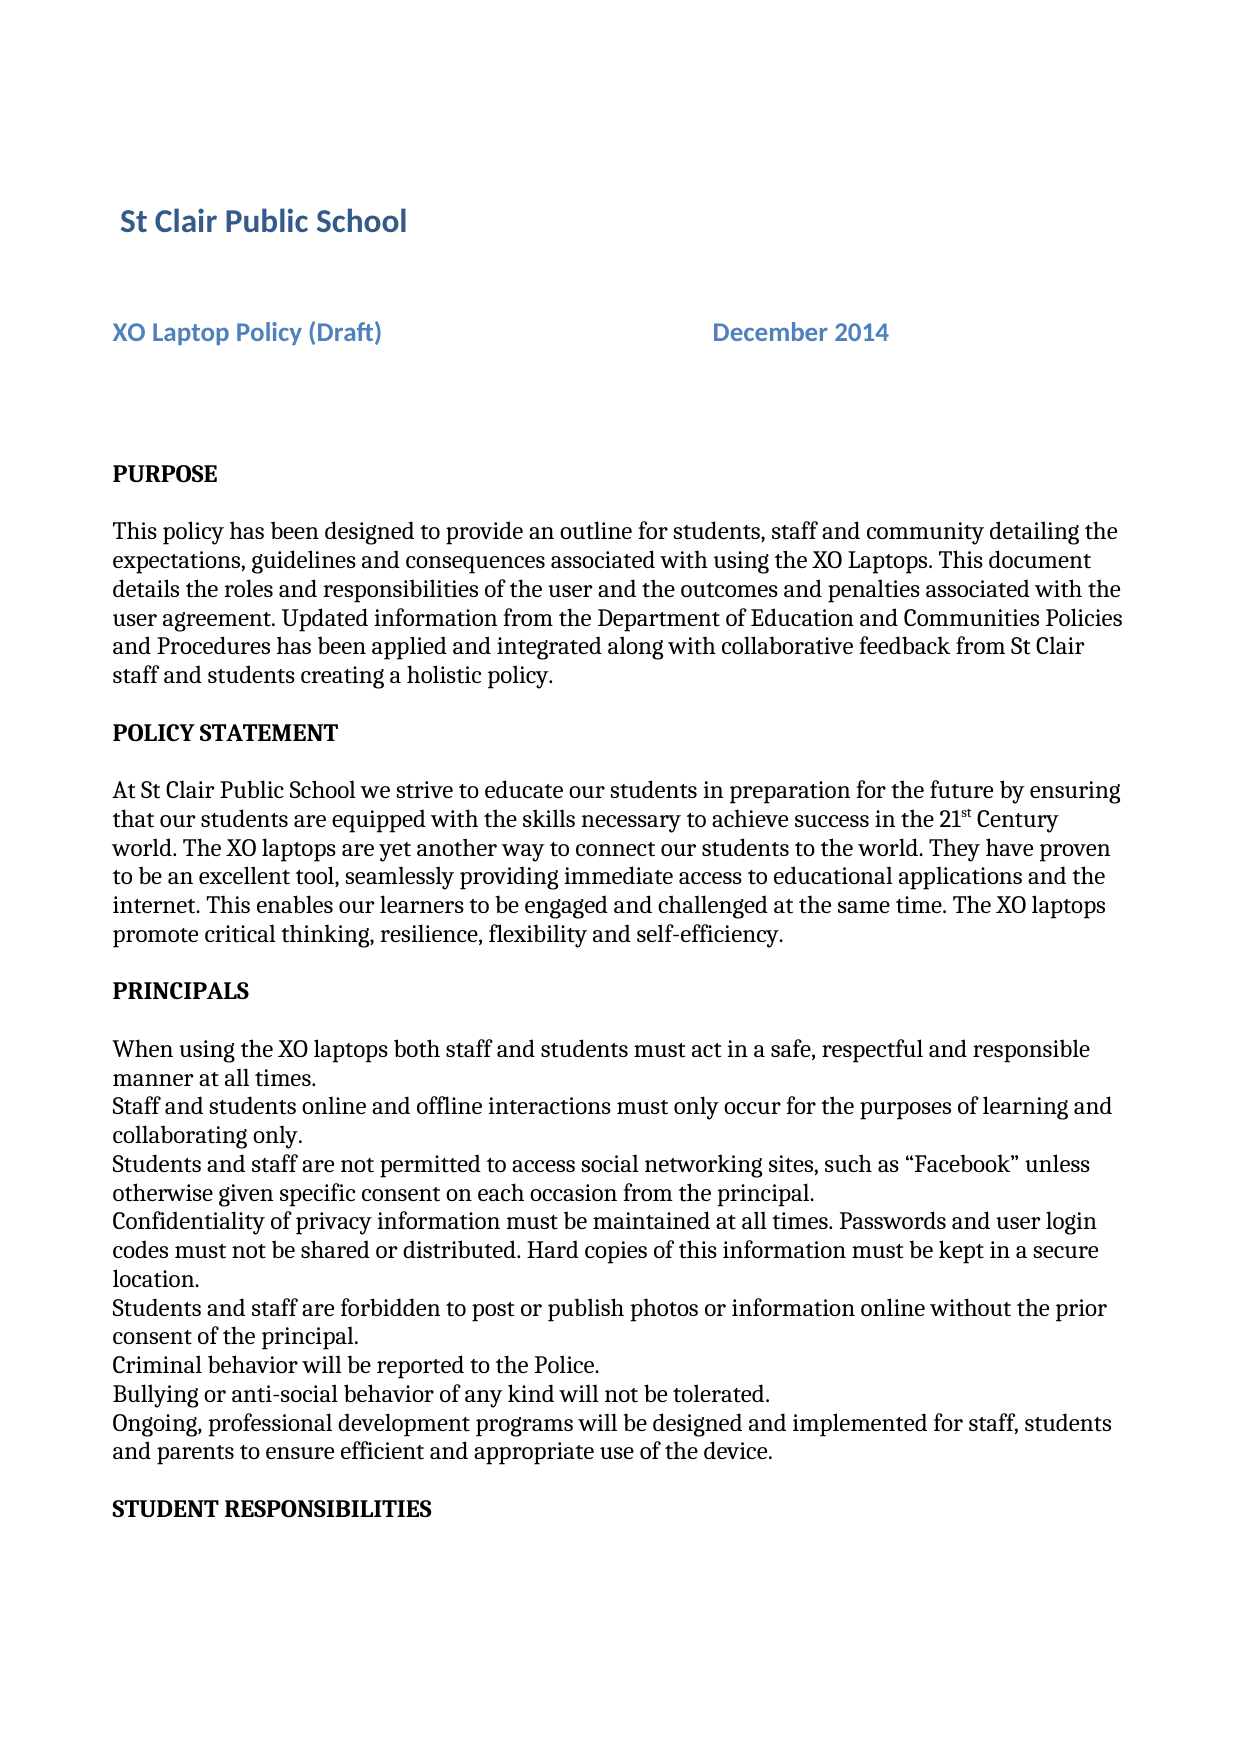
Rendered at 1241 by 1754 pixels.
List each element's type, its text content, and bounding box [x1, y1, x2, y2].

text Staff and students online and offline interactions must only occur for the purposes of learning and collaborating only. [112, 1092, 1128, 1150]
text Bullying or anti-social behavior of any kind will not be tolerated. [112, 1380, 1128, 1408]
text Students and staff are not permitted to access social networking sites, such as “Facebook” unless otherwise given specific consent on each occasion from the principal. [112, 1150, 1128, 1207]
subtitle XO Laptop Policy (Draft) December 2014 [112, 315, 1128, 348]
text Ongoing, professional development programs will be designed and implemented for staff, students and parents to ensure efficient and appropriate use of the device. [112, 1408, 1128, 1466]
text PURPOSE [112, 460, 1128, 488]
text PRINCIPALS [112, 977, 1128, 1006]
text POLICY STATEMENT [112, 718, 1128, 747]
text STUDENT RESPONSIBILITIES [112, 1495, 1128, 1523]
text Students and staff are forbidden to post or publish photos or information online without the prior consent of the principal. [112, 1293, 1128, 1351]
text At St Clair Public School we strive to educate our students in preparation for the future by ensuring that our students are equipped with the skills necessary to achieve success in the 21st Century world. The XO laptops are yet another way to connect our students to the world. They have proven to be an excellent tool, seamlessly providing immediate access to educational applications and the internet. This enables our learners to be engaged and challenged at the same time. The XO laptops promote critical thinking, resilience, flexibility and self-efficiency. [112, 776, 1128, 948]
text When using the XO laptops both staff and students must act in a safe, respectful and responsible manner at all times. [112, 1035, 1128, 1092]
text This policy has been designed to provide an outline for students, staff and community detailing the expectations, guidelines and consequences associated with using the XO Laptops. This document details the roles and responsibilities of the user and the outcomes and penalties associated with the user agreement. Updated information from the Department of Education and Communities Policies and Procedures has been applied and integrated along with collaborative feedback from St Clair staff and students creating a holistic policy. [112, 517, 1128, 690]
text Confidentiality of privacy information must be maintained at all times. Passwords and user login codes must not be shared or distributed. Hard copies of this information must be kept in a secure location. [112, 1207, 1128, 1293]
subtitle St Clair Public School [112, 200, 1128, 241]
text Criminal behavior will be reported to the Police. [112, 1351, 1128, 1380]
